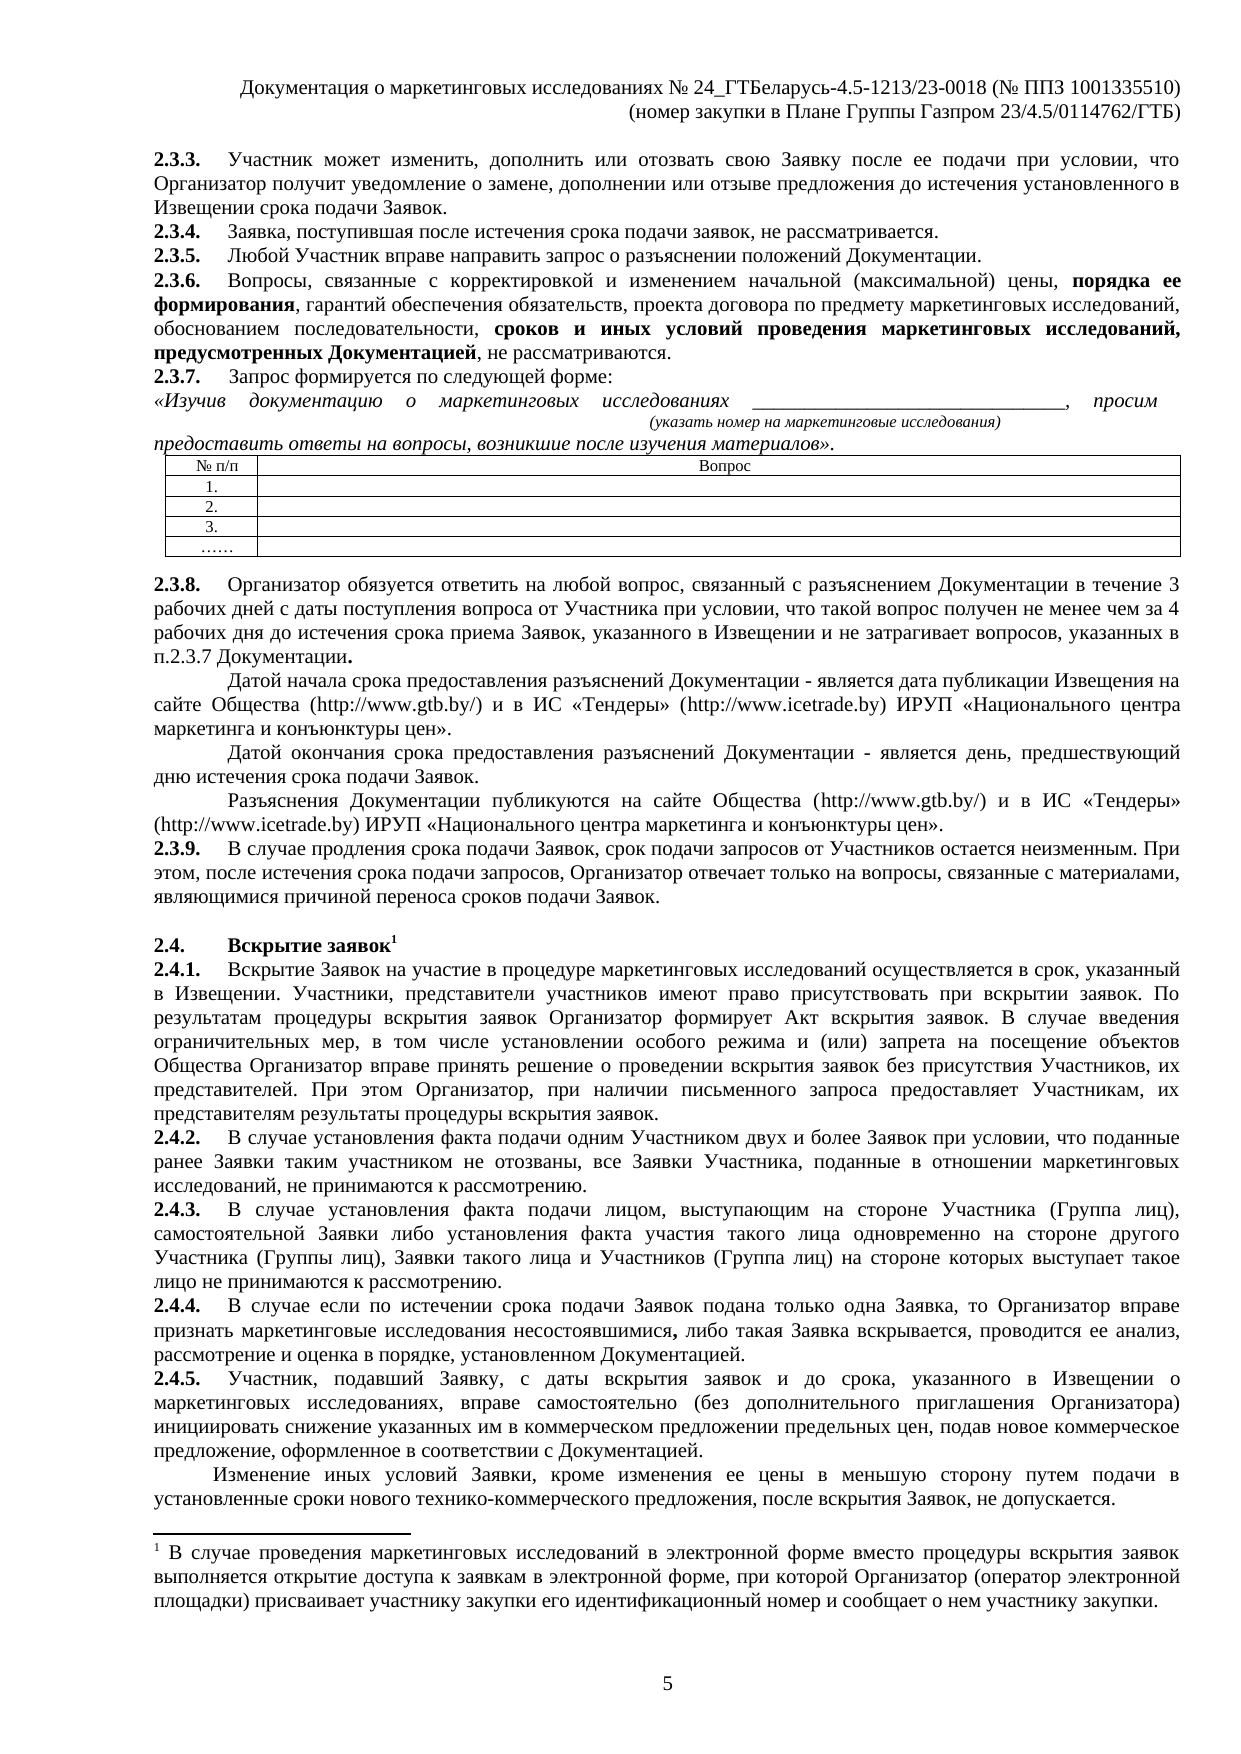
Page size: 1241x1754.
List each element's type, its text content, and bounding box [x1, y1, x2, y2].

text «Изучив документацию о маркетинговых исследованиях ______________________________, просим (указать номер на маркетинговые исследования) [153, 388, 1181, 431]
text Датой начала срока предоставления разъяснений Документации - является дата публикации Извещения на сайте Общества (http://www.gtb.by/) и в ИС «Тендеры» (http://www.icetrade.by) ИРУП «Национального центра маркетинга и конъюнктуры цен». [153, 668, 1181, 740]
list Вопросы, связанные с корректировкой и изменением начальной (максимальной) цены, порядка ее формирования, гарантий обеспечения обязательств, проекта договора по предмету маркетинговых исследований, обоснованием последовательности, сроков и иных условий проведения маркетинговых исследований, предусмотренных Документацией, не рассматриваются. [153, 267, 1181, 364]
list Любой Участник вправе направить запрос о разъяснении положений Документации. [153, 243, 1181, 267]
table_cell [258, 497, 1180, 516]
list Участник, подавший Заявку, с даты вскрытия заявок и до срока, указанного в Извещении о маркетинговых исследованиях, вправе самостоятельно (без дополнительного приглашения Организатора) инициировать снижение указанных им в коммерческом предложении предельных цен, подав новое коммерческое предложение, оформленное в соответствии с Документацией. [153, 1366, 1181, 1462]
list Организатор обязуется ответить на любой вопрос, связанный с разъяснением Документации в течение 3 рабочих дней с даты поступления вопроса от Участника при условии, что такой вопрос получен не менее чем за 4 рабочих дня до истечения срока приема Заявок, указанного в Извещении и не затрагивает вопросов, указанных в п.2.3.7 Документации. [153, 572, 1181, 668]
table_cell [258, 537, 1180, 556]
table_cell 1. [166, 476, 257, 496]
table_cell 3. [166, 517, 257, 536]
list Вскрытие заявок [153, 932, 1181, 957]
table_cell 2. [166, 497, 257, 516]
list В случае установления факта подачи одним Участником двух и более Заявок при условии, что поданные ранее Заявки таким участником не отозваны, все Заявки Участника, поданные в отношении маркетинговых исследований, не принимаются к рассмотрению. [153, 1125, 1181, 1197]
list В случае продления срока подачи Заявок, срок подачи запросов от Участников остается неизменным. При этом, после истечения срока подачи запросов, Организатор отвечает только на вопросы, связанные с материалами, являющимися причиной переноса сроков подачи Заявок. [153, 836, 1181, 908]
text Датой окончания срока предоставления разъяснений Документации - является день, предшествующий дню истечения срока подачи Заявок. [153, 740, 1181, 788]
list Запрос формируется по следующей форме: [153, 364, 1181, 388]
list Участник может изменить, дополнить или отозвать свою Заявку после ее подачи при условии, что Организатор получит уведомление о замене, дополнении или отзыве предложения до истечения установленного в Извещении срока подачи Заявок. [153, 147, 1181, 219]
list Вскрытие Заявок на участие в процедуре маркетинговых исследований осуществляется в срок, указанный в Извещении. Участники, представители участников имеют право присутствовать при вскрытии заявок. По результатам процедуры вскрытия заявок Организатор формирует Акт вскрытия заявок. В случае введения ограничительных мер, в том числе установлении особого режима и (или) запрета на посещение объектов Общества Организатор вправе принять решение о проведении вскрытия заявок без присутствия Участников, их представителей. При этом Организатор, при наличии письменного запроса предоставляет Участникам, их представителям результаты процедуры вскрытия заявок. [153, 957, 1181, 1125]
list В случае установления факта подачи лицом, выступающим на стороне Участника (Группа лиц), самостоятельной Заявки либо установления факта участия такого лица одновременно на стороне другого Участника (Группы лиц), Заявки такого лица и Участников (Группа лиц) на стороне которых выступает такое лицо не принимаются к рассмотрению. [153, 1197, 1181, 1293]
table_header Вопрос [258, 456, 1180, 475]
text предоставить ответы на вопросы, возникшие после изучения материалов». [153, 431, 1181, 455]
table_header № п/п [166, 456, 257, 475]
list В случае если по истечении срока подачи Заявок подана только одна Заявка, то Организатор вправе признать маркетинговые исследования несостоявшимися, либо такая Заявка вскрывается, проводится ее анализ, рассмотрение и оценка в порядке, установленном Документацией. [153, 1293, 1181, 1366]
text Разъяснения Документации публикуются на сайте Общества (http://www.gtb.by/) и в ИС «Тендеры» (http://www.icetrade.by) ИРУП «Национального центра маркетинга и конъюнктуры цен». [153, 788, 1181, 836]
table_cell [258, 476, 1180, 496]
table_cell [258, 517, 1180, 536]
table_cell …… [166, 537, 257, 556]
list Заявка, поступившая после истечения срока подачи заявок, не рассматривается. [153, 219, 1181, 243]
text Изменение иных условий Заявки, кроме изменения ее цены в меньшую сторону путем подачи в установленные сроки нового технико-коммерческого предложения, после вскрытия Заявок, не допускается. [153, 1462, 1181, 1510]
